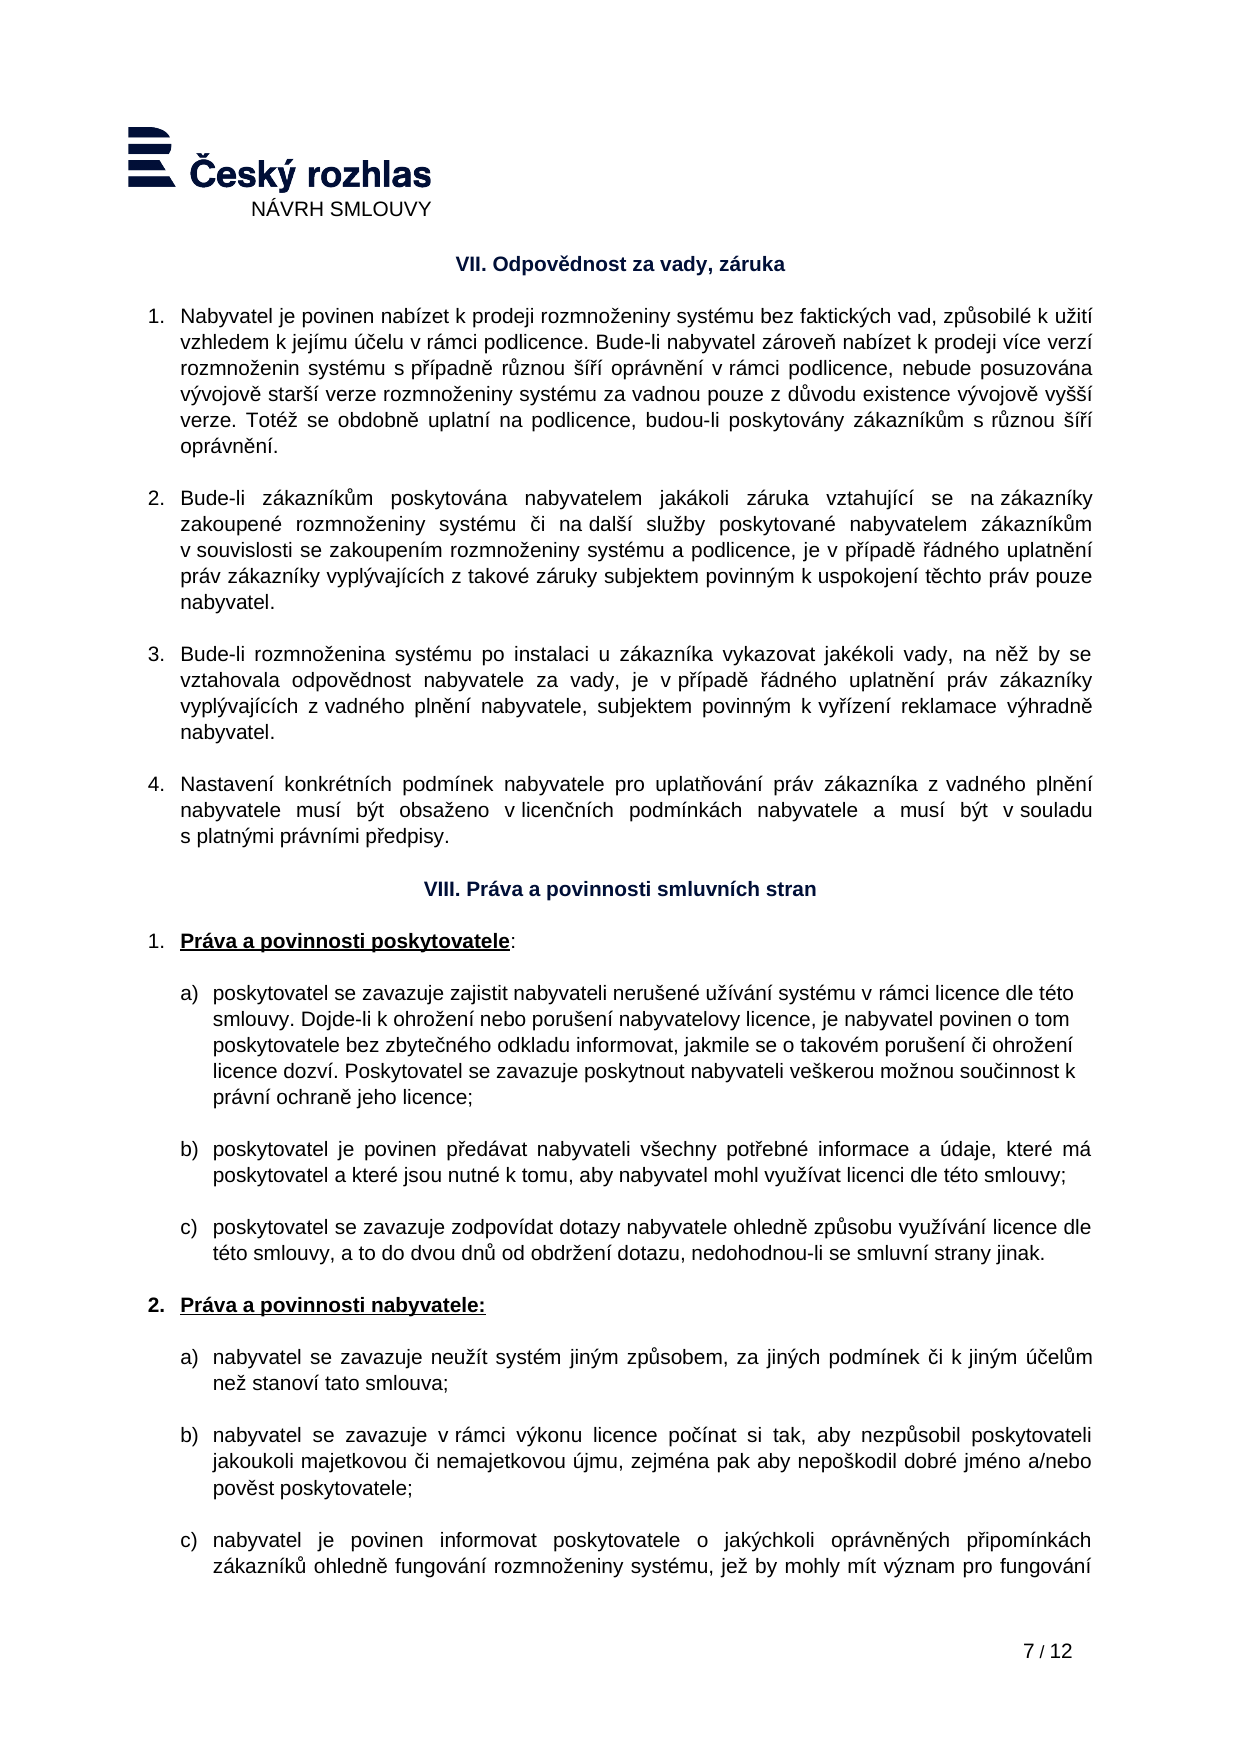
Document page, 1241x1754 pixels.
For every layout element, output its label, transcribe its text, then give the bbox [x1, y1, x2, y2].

list Práva a povinnosti poskytovatele: [148, 927, 1093, 953]
subtitle Odpovědnost za vady, záruka [148, 250, 1093, 276]
list Bude-li rozmnoženina systému po instalaci u zákazníka vykazovat jakékoli vady, na něž by se vztahovala odpovědnost nabyvatele za vady, je v případě řádného uplatnění práv zákazníky vyplývajících z vadného plnění nabyvatele, subjektem povinným k vyřízení reklamace výhradně nabyvatel. [148, 641, 1093, 745]
list poskytovatel se zavazuje zajistit nabyvateli nerušené užívání systému v rámci licence dle této smlouvy. Dojde-li k ohrožení nebo porušení nabyvatelovy licence, je nabyvatel povinen o tom poskytovatele bez zbytečného odkladu informovat, jakmile se o takovém porušení či ohrožení licence dozví. Poskytovatel se zavazuje poskytnout nabyvateli veškerou možnou součinnost k právní ochraně jeho licence; [180, 979, 1093, 1109]
list Nabyvatel je povinen nabízet k prodeji rozmnoženiny systému bez faktických vad, způsobilé k užití vzhledem k jejímu účelu v rámci podlicence. Bude-li nabyvatel zároveň nabízet k prodeji více verzí rozmnoženin systému s případně různou šíří oprávnění v rámci podlicence, nebude posuzována vývojově starší verze rozmnoženiny systému za vadnou pouze z důvodu existence vývojově vyšší verze. Totéž se obdobně uplatní na podlicence, budou-li poskytovány zákazníkům s různou šíří oprávnění. [148, 302, 1093, 458]
subtitle Práva a povinnosti smluvních stran [148, 875, 1093, 901]
list Nastavení konkrétních podmínek nabyvatele pro uplatňování práv zákazníka z vadného plnění nabyvatele musí být obsaženo v licenčních podmínkách nabyvatele a musí být v souladu s platnými právními předpisy. [148, 771, 1093, 849]
list nabyvatel se zavazuje neužít systém jiným způsobem, za jiných podmínek či k jiným účelům než stanoví tato smlouva; [180, 1344, 1093, 1396]
list Práva a povinnosti nabyvatele: [148, 1292, 1093, 1318]
list Bude-li zákazníkům poskytována nabyvatelem jakákoli záruka vztahující se na zákazníky zakoupené rozmnoženiny systému či na další služby poskytované nabyvatelem zákazníkům v souvislosti se zakoupením rozmnoženiny systému a podlicence, je v případě řádného uplatnění práv zákazníky vyplývajících z takové záruky subjektem povinným k uspokojení těchto práv pouze nabyvatel. [148, 484, 1093, 615]
list nabyvatel se zavazuje v rámci výkonu licence počínat si tak, aby nezpůsobil poskytovateli jakoukoli majetkovou či nemajetkovou újmu, zejména pak aby nepoškodil dobré jméno a/nebo pověst poskytovatele; [180, 1422, 1093, 1500]
list poskytovatel je povinen předávat nabyvateli všechny potřebné informace a údaje, které má poskytovatel a které jsou nutné k tomu, aby nabyvatel mohl využívat licenci dle této smlouvy; [180, 1136, 1093, 1188]
list poskytovatel se zavazuje zodpovídat dotazy nabyvatele ohledně způsobu využívání licence dle této smlouvy, a to do dvou dnů od obdržení dotazu, nedohodnou-li se smluvní strany jinak. [180, 1214, 1093, 1266]
picture [128, 127, 431, 193]
